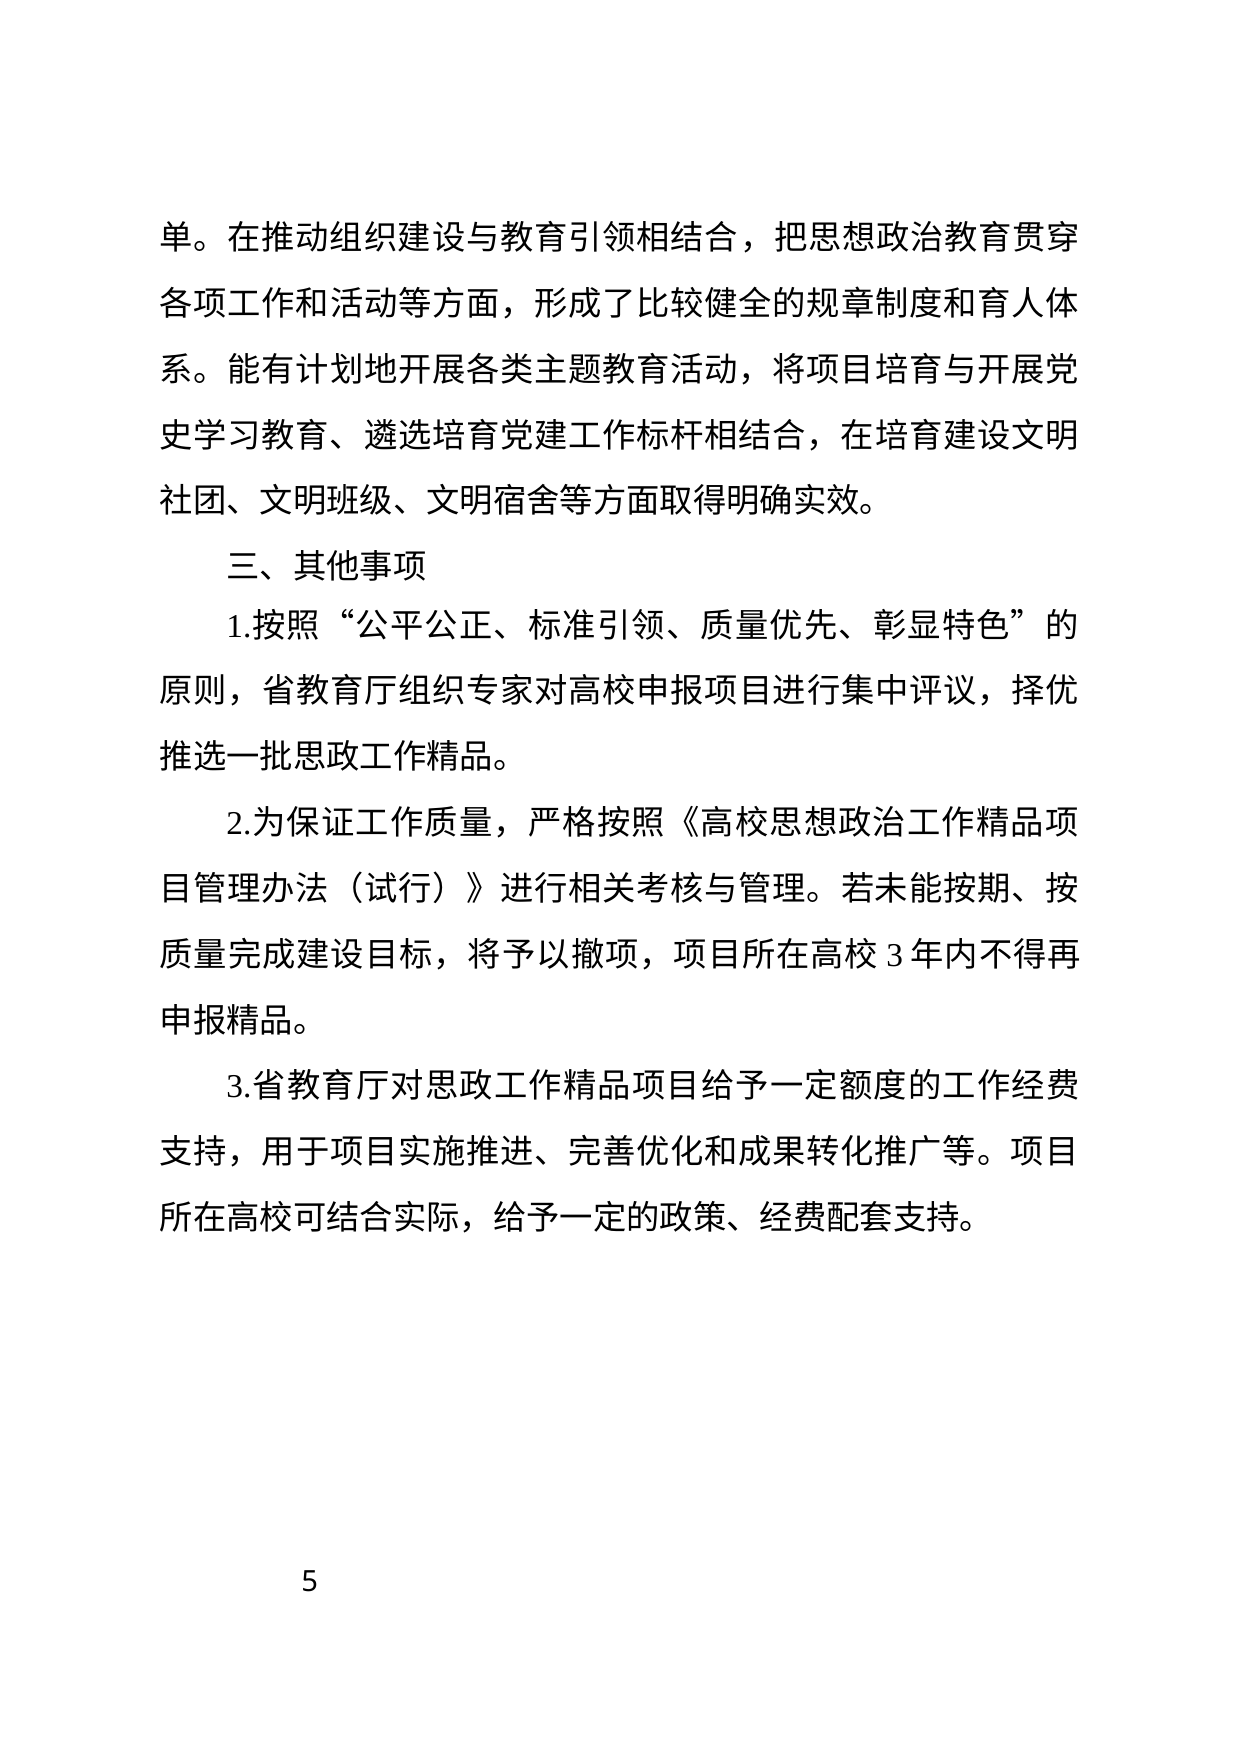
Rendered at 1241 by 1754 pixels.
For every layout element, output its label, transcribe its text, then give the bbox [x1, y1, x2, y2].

text 1.按照“公平公正、标准引领、质量优先、彰显特色”的原则，省教育厅组织专家对高校申报项目进行集中评议，择优推选一批思政工作精品。 [159, 590, 1081, 787]
text 三、其他事项 [159, 531, 1081, 590]
text 2.为保证工作质量，严格按照《高校思想政治工作精品项目管理办法（试行）》进行相关考核与管理。若未能按期、按质量完成建设目标，将予以撤项，项目所在高校3年内不得再申报精品。 [159, 787, 1081, 1051]
text 3.省教育厅对思政工作精品项目给予一定额度的工作经费支持，用于项目实施推进、完善优化和成果转化推广等。项目所在高校可结合实际，给予一定的政策、经费配套支持。 [159, 1051, 1081, 1248]
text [159, 202, 1081, 531]
